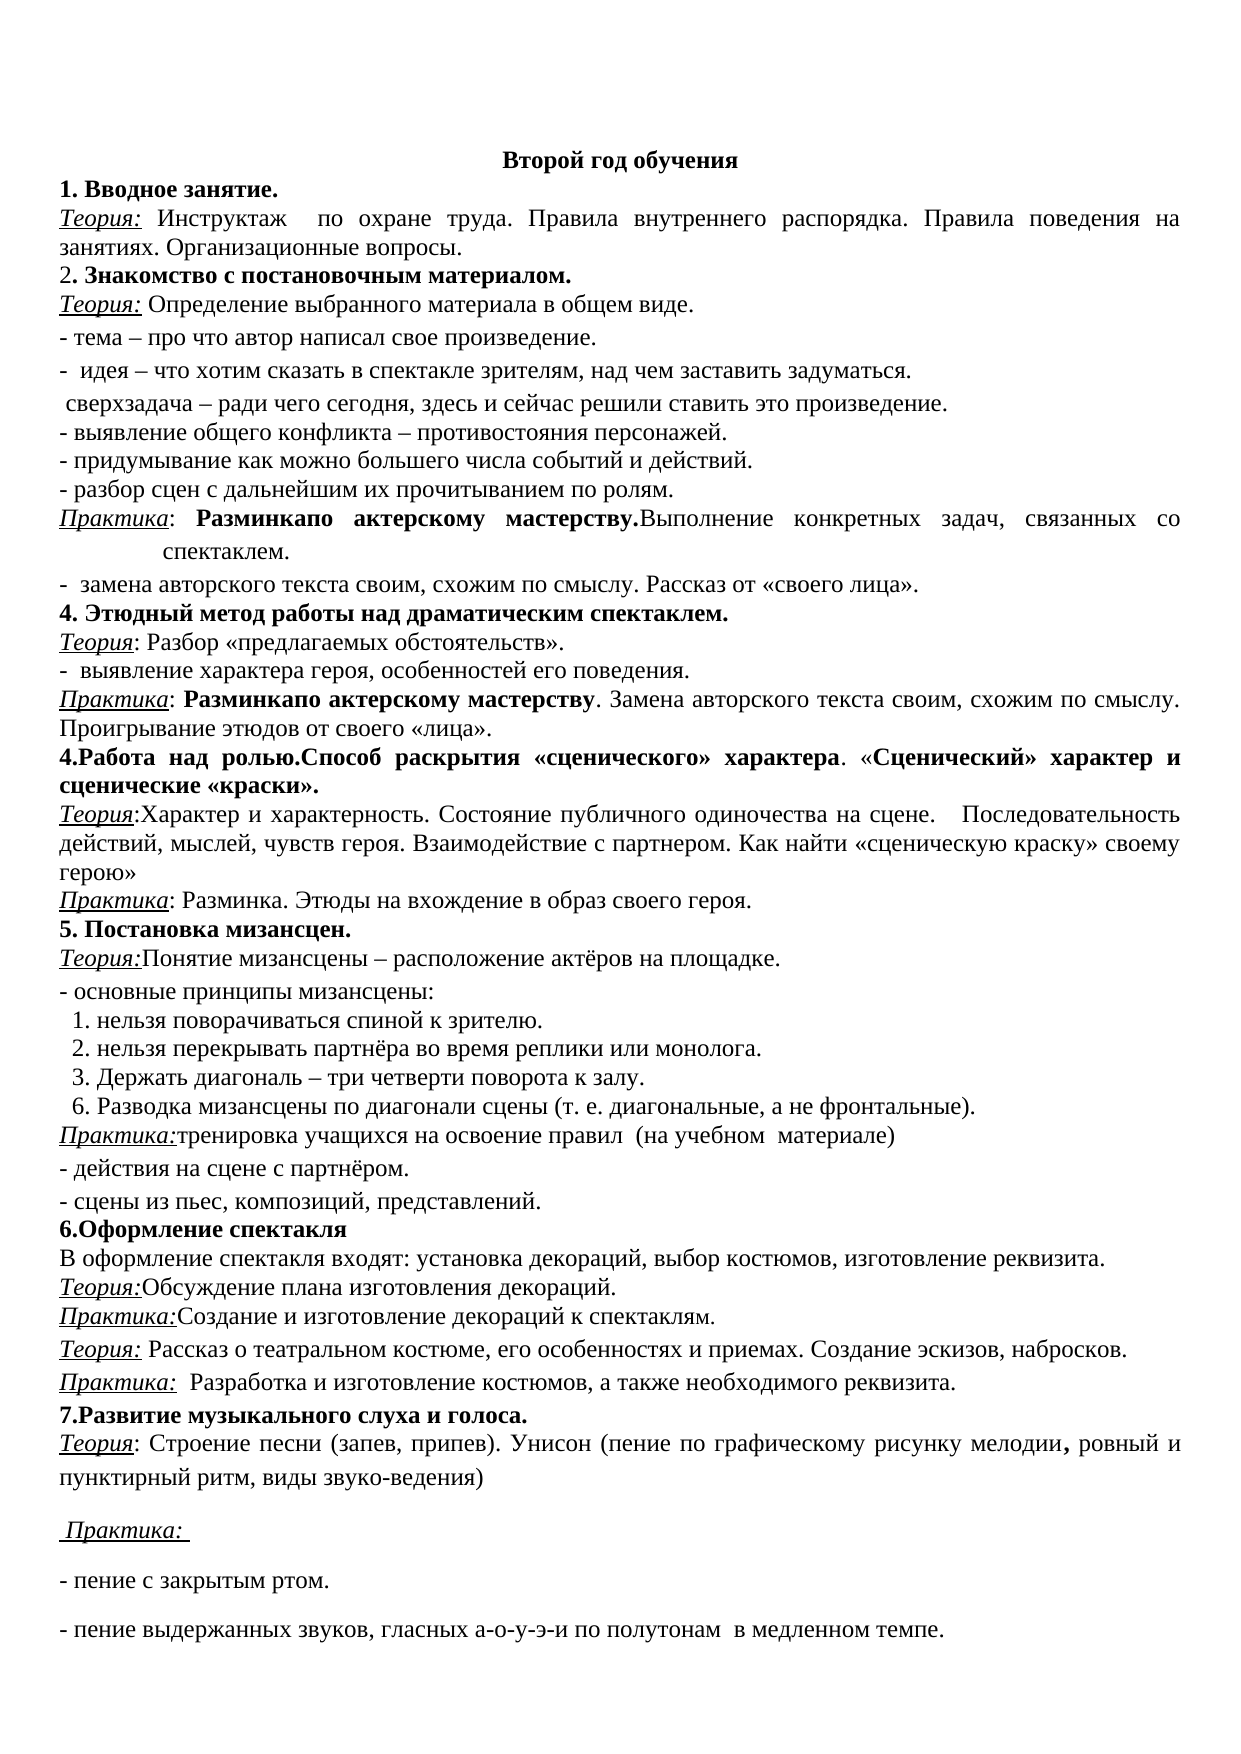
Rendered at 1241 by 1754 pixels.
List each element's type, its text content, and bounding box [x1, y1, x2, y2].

text 4. Этюдный метод работы над драматическим спектаклем. [59, 598, 1181, 627]
text Теория: Инструктаж по охране труда. Правила внутреннего распорядка. Правила поведения на занятиях. Организационные вопросы. [59, 203, 1181, 260]
text 4.Работа над ролью.Способ раскрытия «сценического» характера. «Сценический» характер и сценические «краски». [59, 742, 1181, 799]
text Практика: Разминкапо актерскому мастерству. Замена авторского текста своим, схожим по смыслу. Проигрывание этюдов от своего «лица». [59, 684, 1181, 742]
text Практика: [59, 1515, 1181, 1544]
text Практика:Создание и изготовление декораций к спектаклям. [59, 1301, 1181, 1329]
text Практика: Разминка. Этюды на вхождение в образ своего героя. [59, 885, 1181, 914]
text Теория:Понятие мизансцены – расположение актёров на площадке. [59, 943, 1181, 972]
text - выявление общего конфликта – противостояния персонажей. [59, 417, 1181, 446]
text Теория: Определение выбранного материала в общем виде. [59, 289, 1181, 318]
text 7.Развитие музыкального слуха и голоса. [59, 1400, 1181, 1428]
text - пение с закрытым ртом. [59, 1565, 1181, 1594]
text Второй год обучения [59, 145, 1181, 174]
text Практика:тренировка учащихся на освоение правил (на учебном материале) [59, 1120, 1181, 1148]
text 6. Разводка мизансцены по диагонали сцены (т. е. диагональные, а не фронтальные). [59, 1091, 1181, 1120]
text Теория:Характер и характерность. Состояние публичного одиночества на сцене. Последовательность действий, мыслей, чувств героя. Взаимодействие с партнером. Как найти «сценическую краску» своему герою» [59, 799, 1181, 885]
text - придумывание как можно большего числа событий и действий. [59, 446, 1181, 474]
text 6.Оформление спектакля [59, 1214, 1181, 1243]
text - выявление характера героя, особенностей его поведения. [59, 655, 1181, 684]
text - замена авторского текста своим, схожим по смыслу. Рассказ от «своего лица». [59, 569, 1181, 598]
text 5. Постановка мизансцен. [59, 914, 1181, 943]
text 3. Держать диагональ – три четверти поворота к залу. [59, 1062, 1181, 1091]
text Теория: Разбор «предлагаемых обстоятельств». [59, 627, 1181, 655]
text сверхзадача – ради чего сегодня, здесь и сейчас решили ставить это произведение. [59, 388, 1181, 417]
text - пение выдержанных звуков, гласных а-о-у-э-и по полутонам в медленном темпе. [59, 1614, 1181, 1643]
text 1. нельзя поворачиваться спиной к зрителю. [59, 1005, 1181, 1033]
text Практика: Разработка и изготовление костюмов, а также необходимого реквизита. [59, 1367, 1181, 1396]
text - идея – что хотим сказать в спектакле зрителям, над чем заставить задуматься. [59, 355, 1181, 384]
text - сцены из пьес, композиций, представлений. [59, 1186, 1181, 1214]
text Теория:Обсуждение плана изготовления декораций. [59, 1272, 1181, 1301]
text - действия на сцене с партнёром. [59, 1153, 1181, 1181]
text - разбор сцен с дальнейшим их прочитыванием по ролям. [59, 474, 1181, 503]
text Практика: Разминкапо актерскому мастерству.Выполнение конкретных задач, связанных со спектаклем. [59, 503, 1181, 565]
text Теория: Строение песни (запев, припев). Унисон (пение по графическому рисунку мелодии, ровный и пунктирный ритм, виды звуко-ведения) [59, 1428, 1181, 1490]
text - основные принципы мизансцены: [59, 976, 1181, 1005]
text - тема – про что автор написал свое произведение. [59, 322, 1181, 351]
text В оформление спектакля входят: установка декораций, выбор костюмов, изготовление реквизита. [59, 1243, 1181, 1272]
text 1. Вводное занятие. [59, 174, 1181, 203]
text Теория: Рассказ о театральном костюме, его особенностях и приемах. Создание эскизов, набросков. [59, 1334, 1181, 1362]
text 2. нельзя перекрывать партнёра во время реплики или монолога. [59, 1033, 1181, 1062]
text 2. Знакомство с постановочным материалом. [59, 260, 1181, 289]
